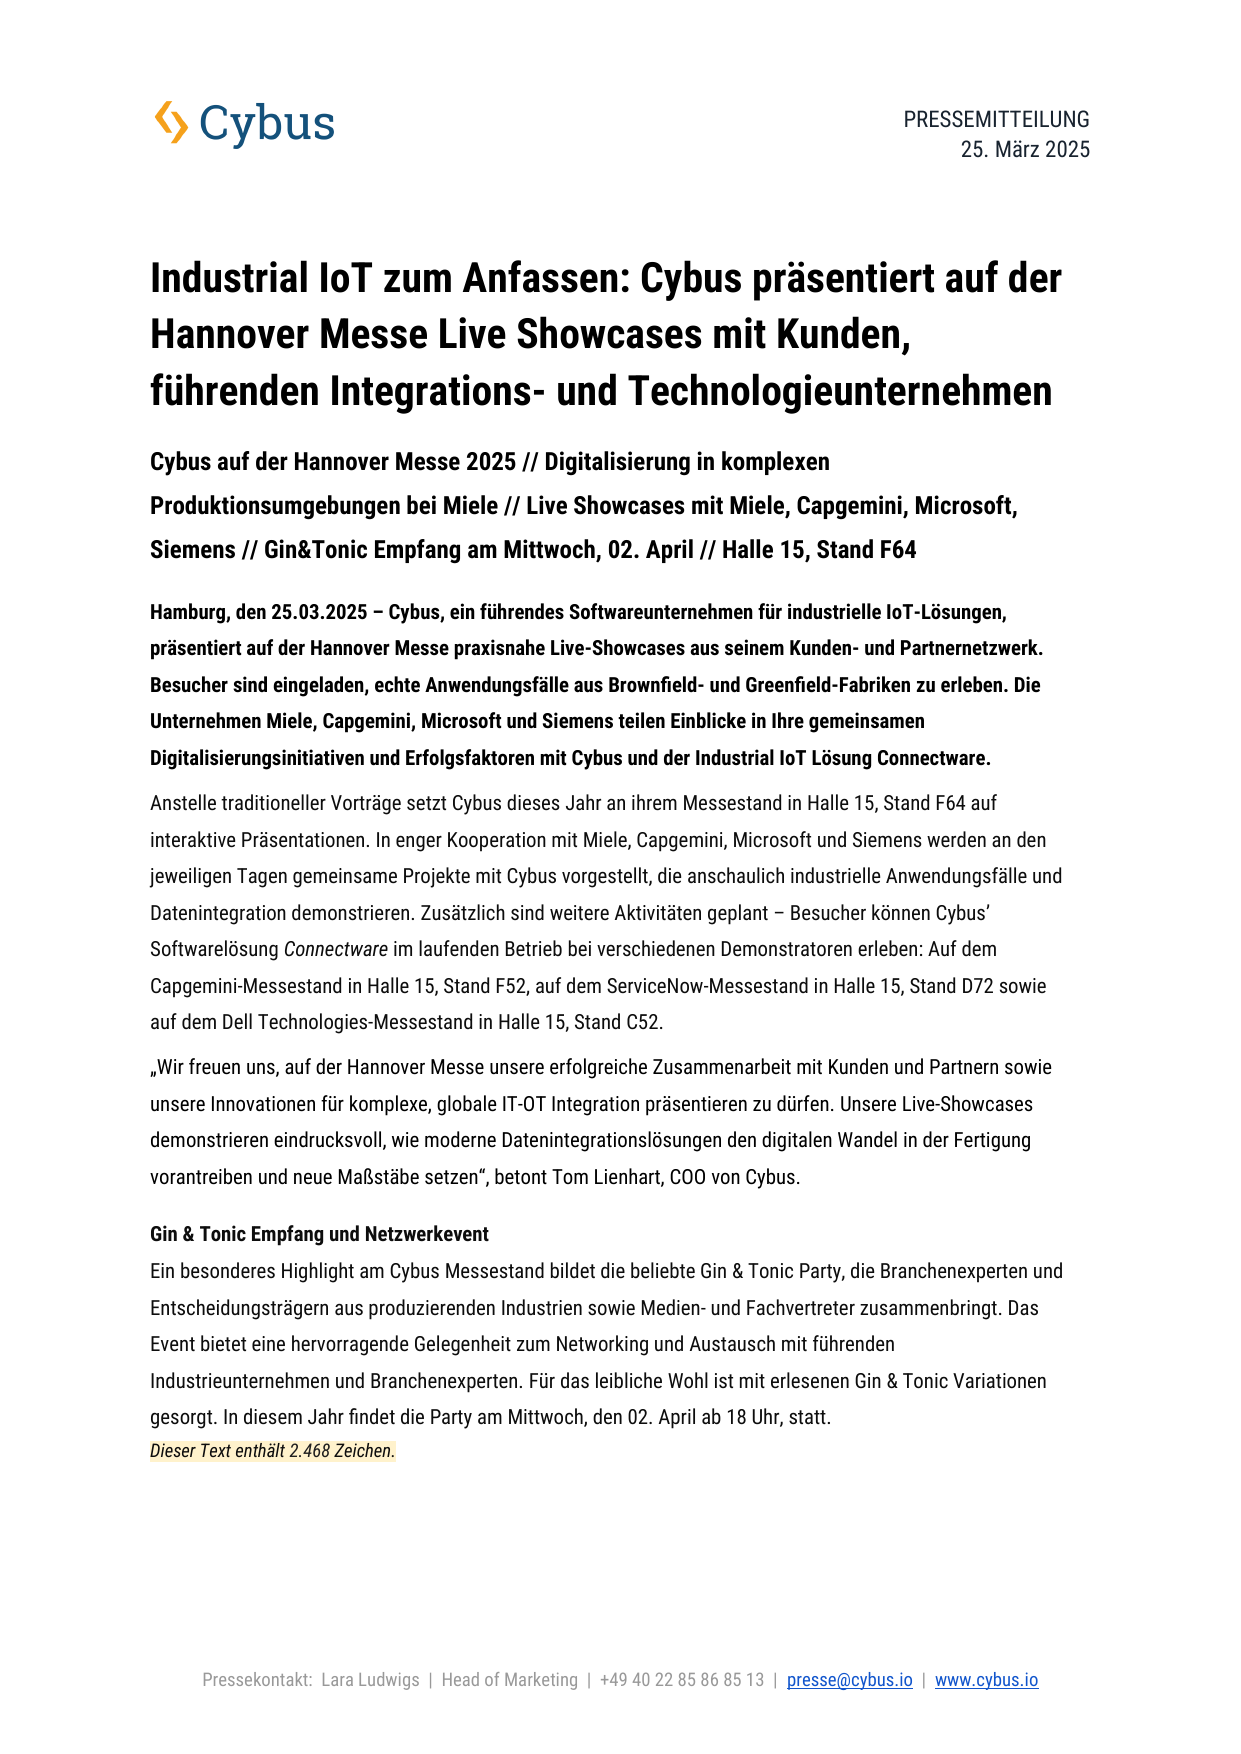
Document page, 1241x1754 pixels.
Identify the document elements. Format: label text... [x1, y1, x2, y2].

text Industrial IoT zum Anfassen: Cybus präsentiert auf der Hannover Messe Live Showcases mit Kunden, führenden Integrations- und Technologieunternehmen [150, 254, 1090, 415]
picture [150, 98, 340, 151]
text Cybus auf der Hannover Messe 2025 // Digitalisierung in komplexen Produktionsumgebungen bei Miele // Live Showcases mit Miele, Capgemini, Microsoft, Siemens // Gin&Tonic Empfang am Mittwoch, 02. April // Halle 15, Stand F64 [150, 447, 1065, 564]
text „Wir freuen uns, auf der Hannover Messe unsere erfolgreiche Zusammenarbeit mit Kunden und Partnern sowie unsere Innovationen für komplexe, globale IT-OT Integration präsentieren zu dürfen. Unsere Live-Showcases demonstrieren eindrucksvoll, wie moderne Datenintegrationslösungen den digitalen Wandel in der Fertigung vorantreiben und neue Maßstäbe setzen“, betont Tom Lienhart, COO von Cybus. [150, 1055, 1065, 1189]
text Anstelle traditioneller Vorträge setzt Cybus dieses Jahr an ihrem Messestand in Halle 15, Stand F64 auf interaktive Präsentationen. In enger Kooperation mit Miele, Capgemini, Microsoft und Siemens werden an den jeweiligen Tagen gemeinsame Projekte mit Cybus vorgestellt, die anschaulich industrielle Anwendungsfälle und Datenintegration demonstrieren. Zusätzlich sind weitere Aktivitäten geplant – Besucher können Cybus’ Softwarelösung Connectware im laufenden Betrieb bei verschiedenen Demonstratoren erleben: Auf dem Capgemini-Messestand in Halle 15, Stand F52, auf dem ServiceNow-Messestand in Halle 15, Stand D72 sowie auf dem Dell Technologies-Messestand in Halle 15, Stand C52. [150, 791, 1065, 1035]
text Hamburg, den 25.03.2025 – Cybus, ein führendes Softwareunternehmen für industrielle IoT-Lösungen, präsentiert auf der Hannover Messe praxisnahe Live-Showcases aus seinem Kunden- und Partnernetzwerk. Besucher sind eingeladen, echte Anwendungsfälle aus Brownfield- und Greenfield-Fabriken zu erleben. Die Unternehmen Miele, Capgemini, Microsoft und Siemens teilen Einblicke in Ihre gemeinsamen Digitalisierungsinitiativen und Erfolgsfaktoren mit Cybus und der Industrial IoT Lösung Connectware. [150, 600, 1065, 771]
